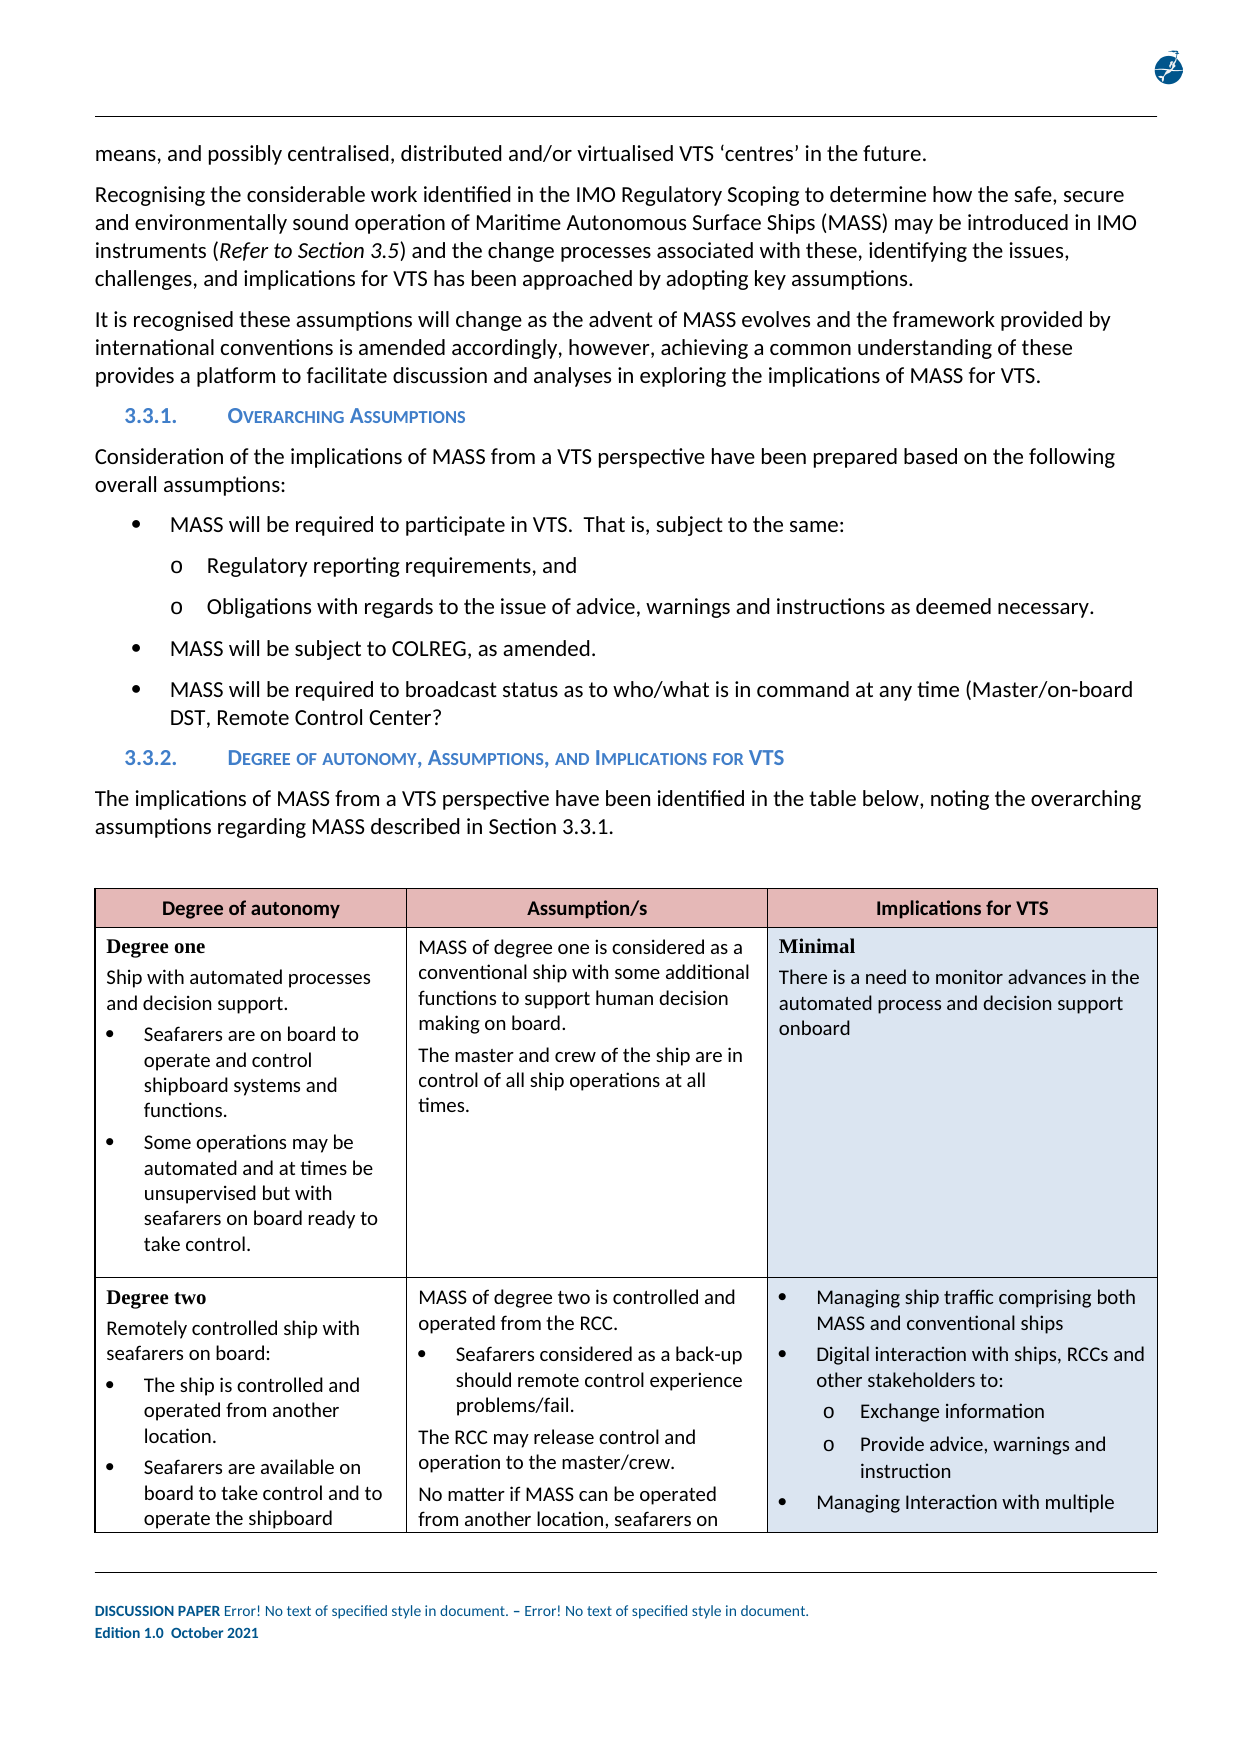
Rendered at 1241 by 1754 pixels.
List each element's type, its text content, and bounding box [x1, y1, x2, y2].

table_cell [407, 1278, 767, 1532]
subtitle Degree of autonomy, Assumptions, and Implications for VTS [124, 743, 1157, 771]
table_header Assumption/s [407, 889, 767, 927]
list MASS will be subject to COLREG, as amended. [132, 634, 1157, 662]
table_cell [768, 1278, 1157, 1532]
table_cell Minimal There is a need to monitor advances in the automated process and decision support onboard [768, 928, 1157, 1277]
list MASS will be required to broadcast status as to who/what is in command at any time (Master/on-board DST, Remote Control Center? [132, 675, 1157, 731]
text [94, 139, 1157, 168]
text The implications of MASS from a VTS perspective have been identified in the table below, noting the overarching assumptions regarding MASS described in Section 3.3.1. [94, 784, 1157, 840]
list Obligations with regards to the issue of advice, warnings and instructions as deemed necessary. [169, 592, 1157, 622]
text Recognising the considerable work identified in the IMO Regulatory Scoping to determine how the safe, secure and environmentally sound operation of Maritime Autonomous Surface Ships (MASS) may be introduced in IMO instruments (Refer to Section 3.5) and the change processes associated with these, identifying the issues, challenges, and implications for VTS has been approached by adopting key assumptions. [94, 180, 1157, 292]
table_header Implications for VTS [768, 889, 1157, 927]
table_cell MASS of degree one is considered as a conventional ship with some additional functions to support human decision making on board. The master and crew of the ship are in control of all ship operations at all times. [407, 928, 767, 1277]
list MASS will be required to participate in VTS. That is, subject to the same: [132, 510, 1157, 538]
text It is recognised these assumptions will change as the advent of MASS evolves and the framework provided by international conventions is amended accordingly, however, achieving a common understanding of these provides a platform to facilitate discussion and analyses in exploring the implications of MASS for VTS. [94, 305, 1157, 389]
table_header Degree of autonomy [96, 889, 406, 927]
table_cell Degree one Ship with automated processes and decision support. Seafarers are on board to operate and control shipboard systems and functions. Some operations may be automated and at times be unsupervised but with seafarers on board ready to take control. [96, 928, 406, 1277]
subtitle Overarching Assumptions [124, 401, 1157, 429]
text Consideration of the implications of MASS from a VTS perspective have been prepared based on the following overall assumptions: [94, 442, 1157, 498]
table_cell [96, 1278, 406, 1532]
list Regulatory reporting requirements, and [169, 551, 1157, 580]
picture [1123, 0, 1241, 119]
